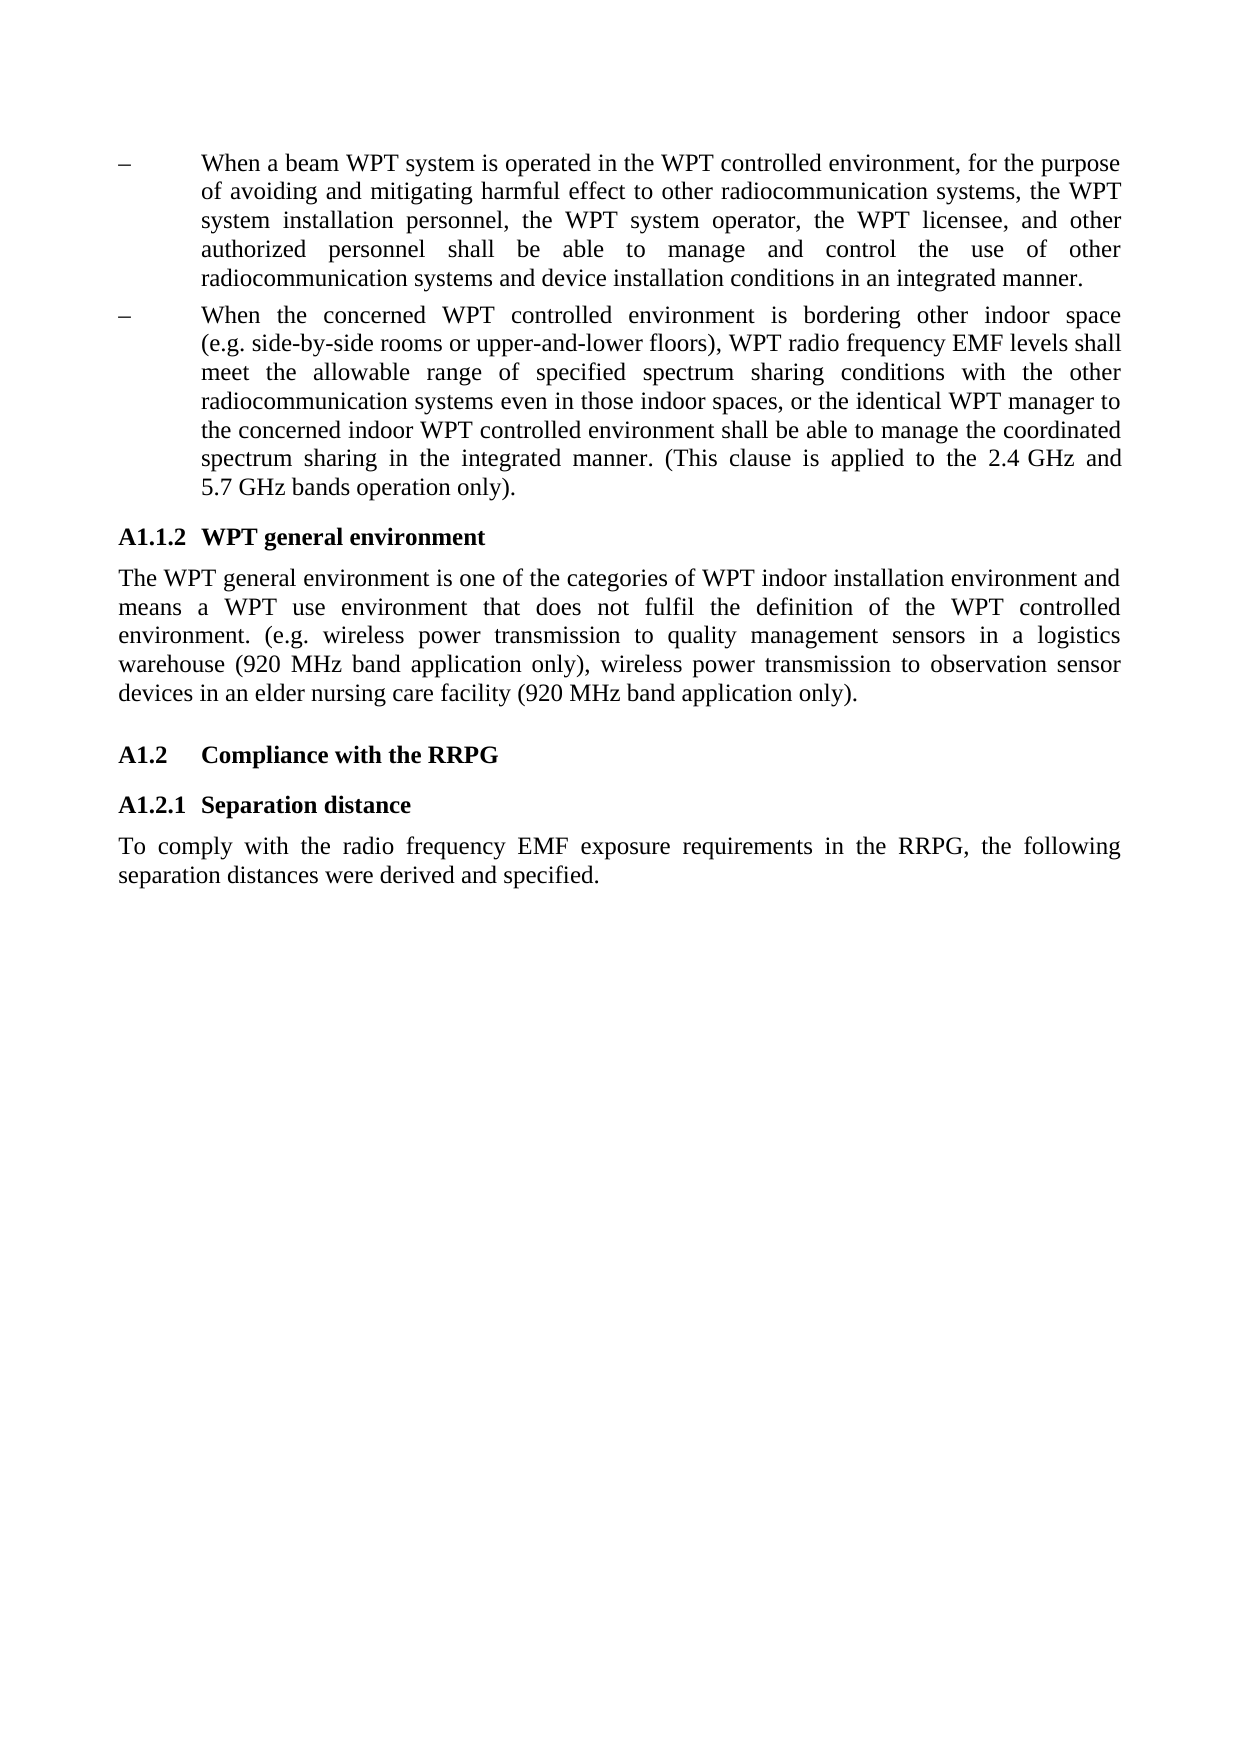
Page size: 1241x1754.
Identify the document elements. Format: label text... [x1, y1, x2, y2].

text – When the concerned WPT controlled environment is bordering other indoor space (e.g. side-by-side rooms or upper-and-lower floors), WPT radio frequency EMF levels shall meet the allowable range of specified spectrum sharing conditions with the other radiocommunication systems even in those indoor spaces, or the identical WPT manager to the concerned indoor WPT controlled environment shall be able to manage the coordinated spectrum sharing in the integrated manner. (This clause is applied to the 2.4 GHz and 5.7 GHz bands operation only). [118, 300, 1122, 501]
subtitle A1.2 Compliance with the RRPG [118, 740, 1122, 769]
text The WPT general environment is one of the categories of WPT indoor installation environment and means a WPT use environment that does not fulfil the definition of the WPT controlled environment. (e.g. wireless power transmission to quality management sensors in a logistics warehouse (920 MHz band application only), wireless power transmission to observation sensor devices in an elder nursing care facility (920 MHz band application only). [118, 563, 1122, 707]
text To comply with the radio frequency EMF exposure requirements in the RRPG, the following separation distances were derived and specified. [118, 831, 1122, 888]
subtitle A1.2.1 Separation distance [118, 790, 1122, 818]
text – When a beam WPT system is operated in the WPT controlled environment, for the purpose of avoiding and mitigating harmful effect to other radiocommunication systems, the WPT system installation personnel, the WPT system operator, the WPT licensee, and other authorized personnel shall be able to manage and control the use of other radiocommunication systems and device installation conditions in an integrated manner. [118, 148, 1122, 291]
subtitle A1.1.2 WPT general environment [118, 522, 1122, 551]
